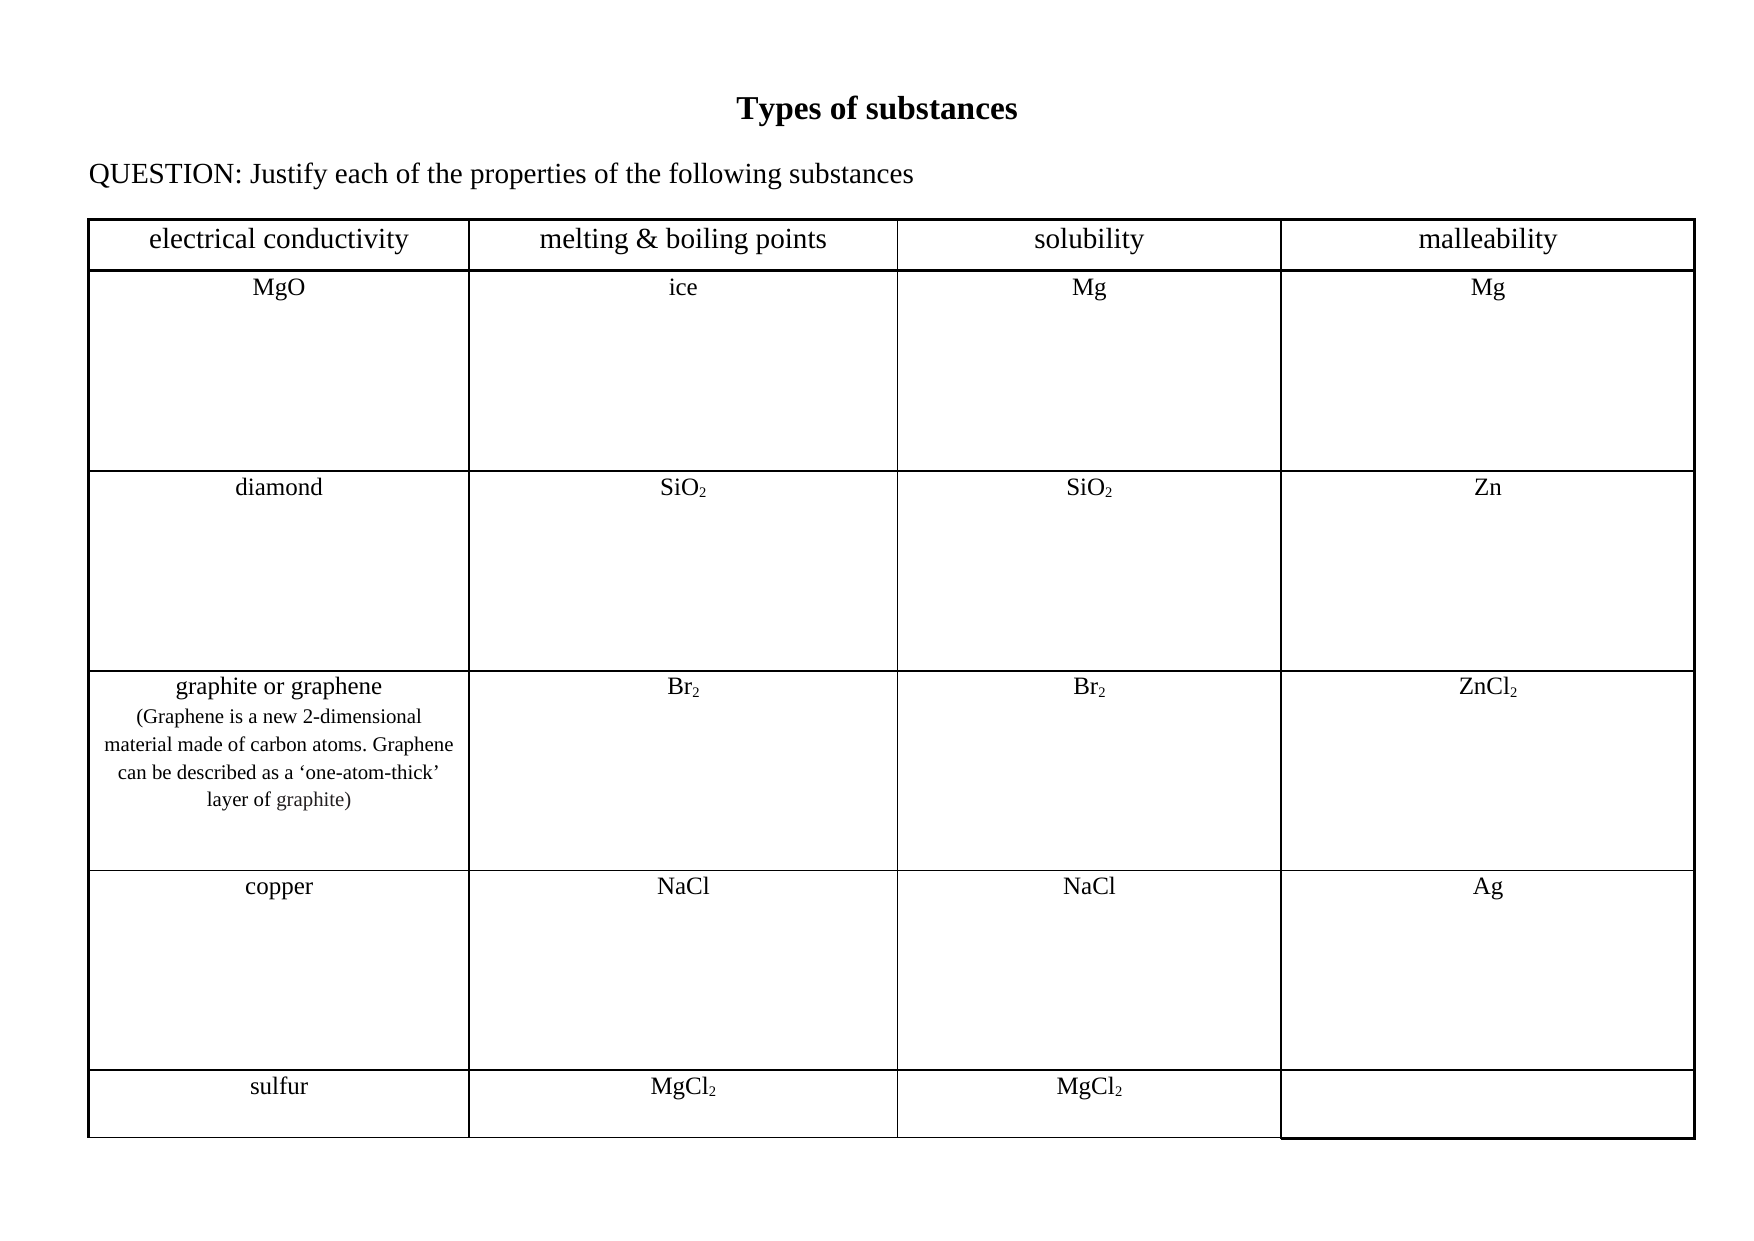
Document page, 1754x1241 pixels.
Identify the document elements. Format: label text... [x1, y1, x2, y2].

table_header malleability [1282, 221, 1693, 269]
table_cell NaCl [470, 871, 897, 1069]
table_cell Mg [1282, 272, 1693, 470]
text Types of substances [89, 89, 1665, 127]
table_cell Mg [898, 272, 1280, 470]
table_header solubility [898, 221, 1280, 269]
table_cell SiO2 [470, 472, 897, 670]
table_cell Br2 [470, 672, 897, 869]
table_cell ice [470, 272, 897, 470]
table_cell NaCl [898, 871, 1280, 1069]
table_header melting & boiling points [470, 221, 897, 269]
table_cell SiO2 [898, 472, 1280, 670]
table_cell ZnCl2 [1282, 672, 1693, 869]
table_cell Br2 [898, 672, 1280, 869]
table_cell MgCl2 [470, 1071, 897, 1137]
table_cell Zn [1282, 472, 1693, 670]
text QUESTION: Justify each of the properties of the following substances [89, 156, 1665, 189]
table_header electrical conductivity [90, 221, 468, 269]
table_cell copper [90, 871, 468, 1069]
table_cell Ag [1282, 871, 1693, 1069]
table_cell diamond [90, 472, 468, 670]
table_cell graphite or graphene (Graphene is a new 2-dimensional material made of carbon atoms. Graphene can be described as a ‘one-atom-thick’ layer of graphite) [90, 672, 468, 869]
table_cell [1282, 1071, 1693, 1137]
table_cell sulfur [90, 1071, 468, 1137]
table_cell MgCl2 [898, 1071, 1280, 1137]
table_cell MgO [90, 272, 468, 470]
